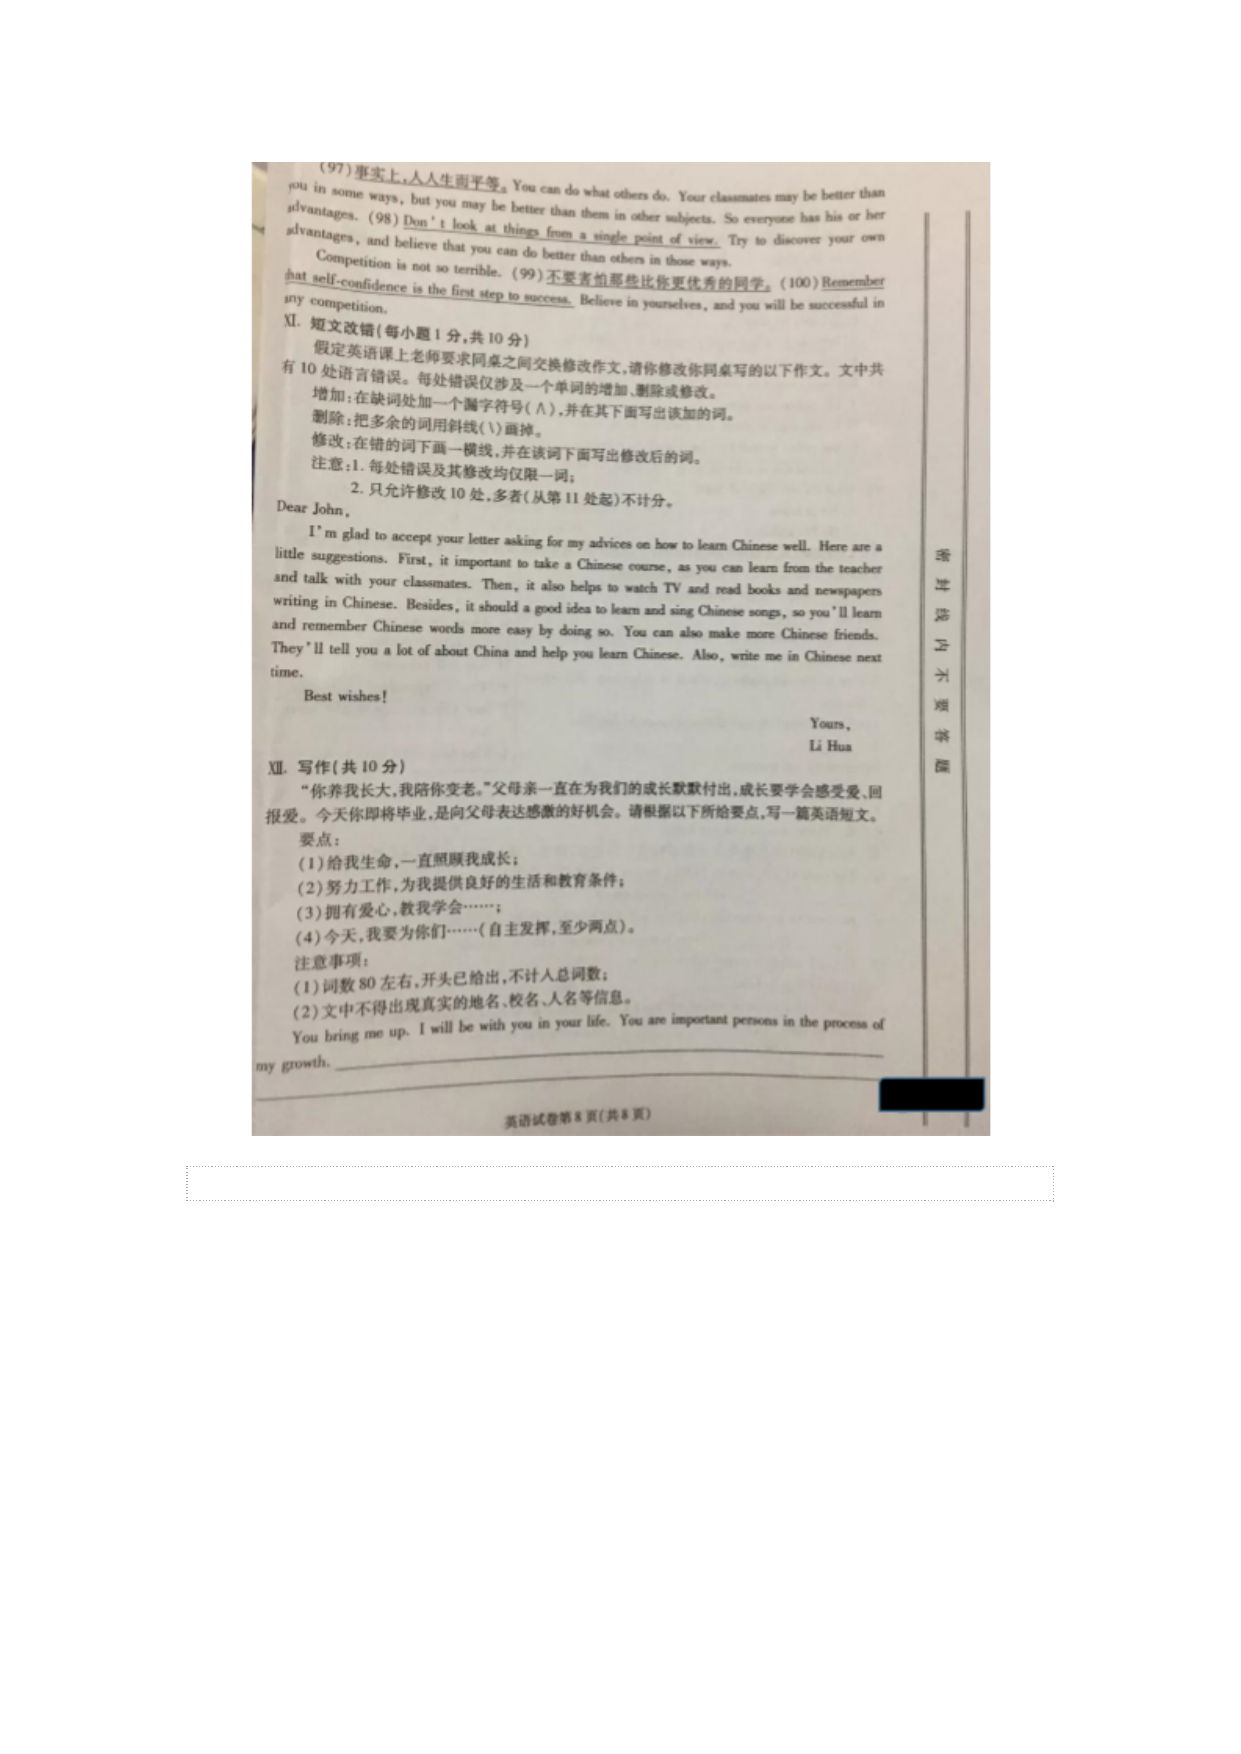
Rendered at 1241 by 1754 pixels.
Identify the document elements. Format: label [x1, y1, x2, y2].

picture [249, 162, 991, 1136]
